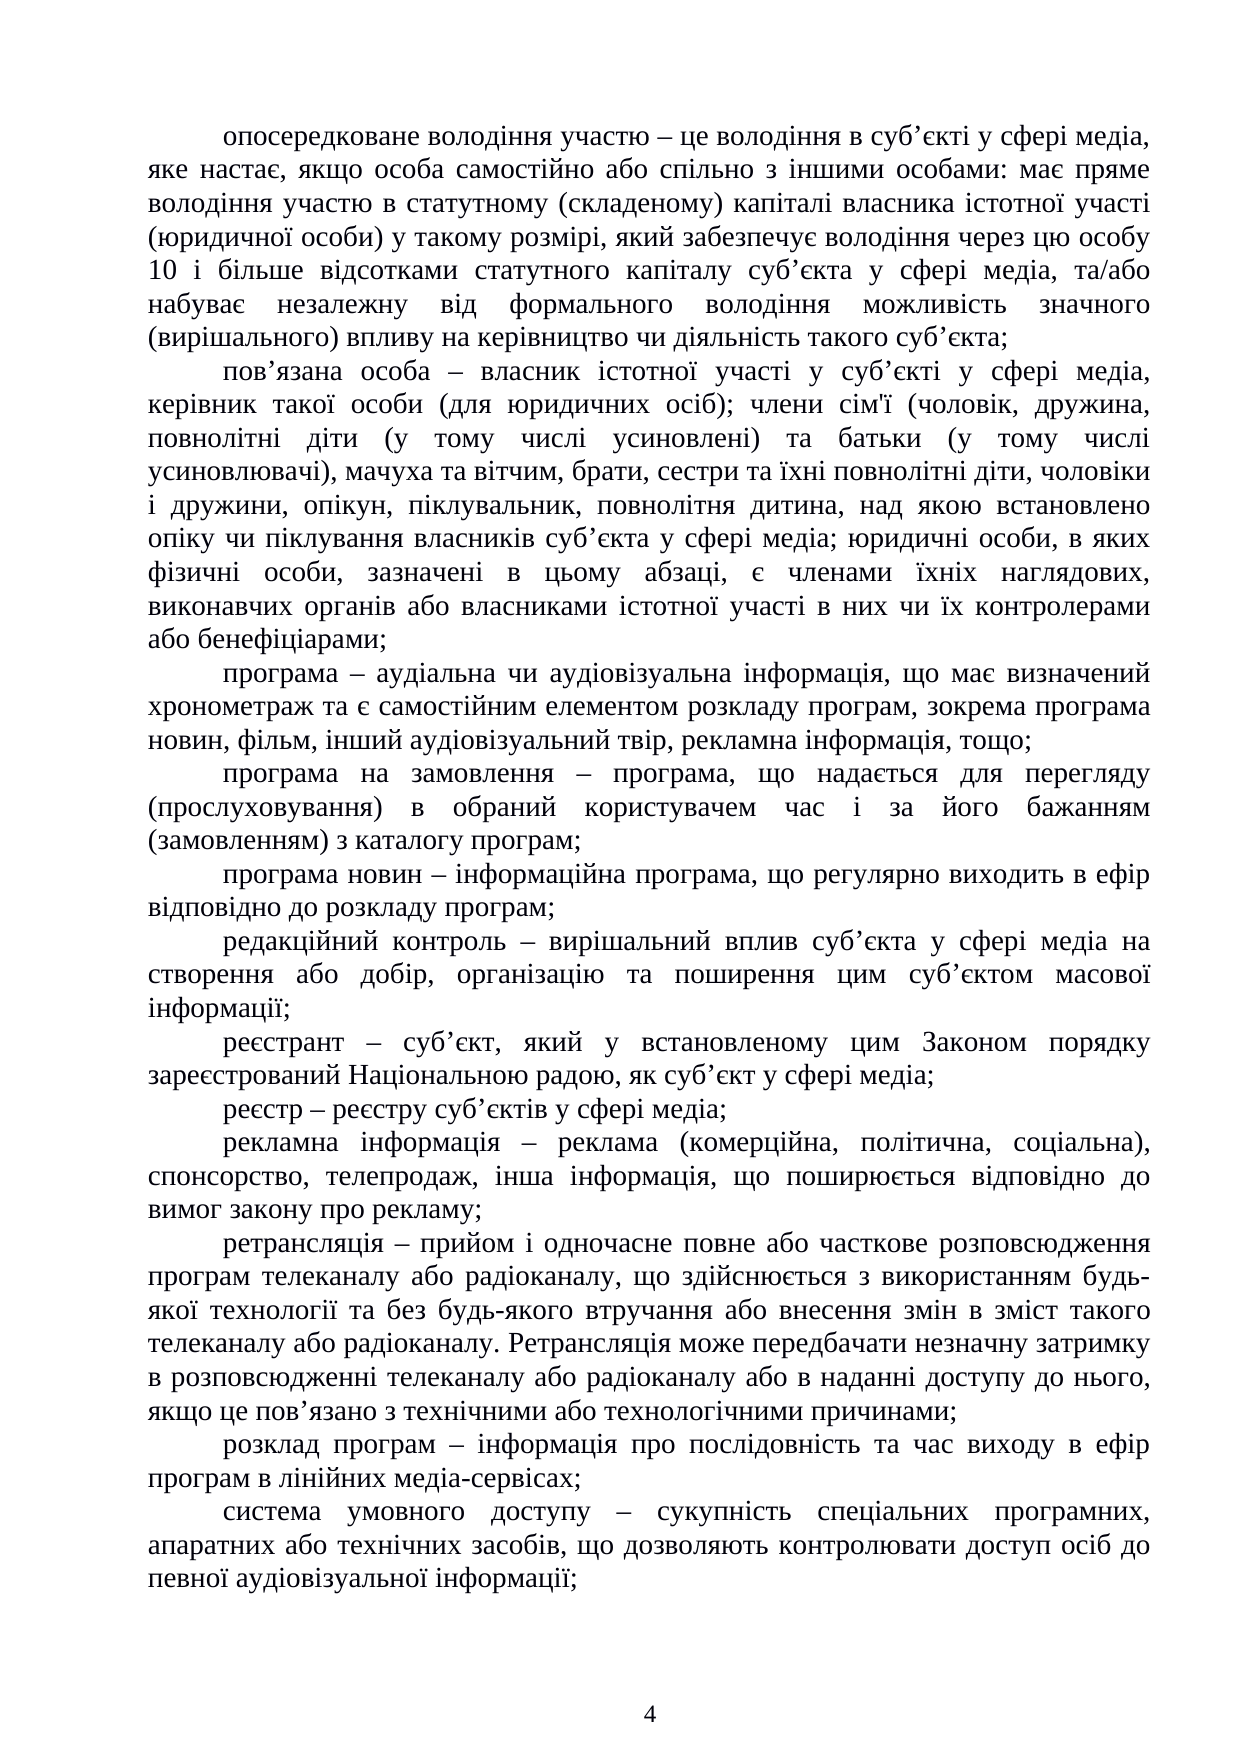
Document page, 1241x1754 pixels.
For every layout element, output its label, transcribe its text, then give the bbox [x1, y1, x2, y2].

text реєстрант – суб’єкт, який у встановленому цим Законом порядку зареєстрований Національною радою, як суб’єкт у сфері медіа; [148, 1024, 1152, 1091]
text програма – аудіальна чи аудіовізуальна інформація, що має визначений хронометраж та є самостійним елементом розкладу програм, зокрема програма новин, фільм, інший аудіовізуальний твір, рекламна інформація, тощо; [148, 655, 1152, 755]
text рекламна інформація – реклама (комерційна, політична, соціальна), спонсорство, телепродаж, інша інформація, що поширюється відповідно до вимог закону про рекламу; [148, 1124, 1152, 1225]
text розклад програм – інформація про послідовність та час виходу в ефір програм в лінійних медіа-сервісах; [148, 1426, 1152, 1493]
text пов’язана особа – власник істотної участі у суб’єкті у сфері медіа, керівник такої особи (для юридичних осіб); члени сім'ї (чоловік, дружина, повнолітні діти (у тому числі усиновлені) та батьки (у тому числі усиновлювачі), мачуха та вітчим, брати, сестри та їхні повнолітні діти, чоловіки і дружини, опікун, піклувальник, повнолітня дитина, над якою встановлено опіку чи піклування власників суб’єкта у сфері медіа; юридичні особи, в яких фізичні особи, зазначені в цьому абзаці, є членами їхніх наглядових, виконавчих органів або власниками істотної участі в них чи їх контролерами або бенефіціарами; [148, 353, 1152, 655]
text редакційний контроль – вирішальний вплив суб’єкта у сфері медіа на створення або добір, організацію та поширення цим суб’єктом масової інформації; [148, 923, 1152, 1024]
text опосередковане володіння участю – це володіння в суб’єкті у сфері медіа, яке настає, якщо особа самостійно або спільно з іншими особами: має пряме володіння участю в статутному (складеному) капіталі власника істотної участі (юридичної особи) у такому розмірі, який забезпечує володіння через цю особу 10 і більше відсотками статутного капіталу суб’єкта у сфері медіа, та/або набуває незалежну від формального володіння можливість значного (вирішального) впливу на керівництво чи діяльність такого суб’єкта; [148, 118, 1152, 353]
text програма на замовлення – програма, що надається для перегляду (прослуховування) в обраний користувачем час і за його бажанням (замовленням) з каталогу програм; [148, 755, 1152, 856]
text програма новин – інформаційна програма, що регулярно виходить в ефір відповідно до розкладу програм; [148, 856, 1152, 923]
text реєстр – реєстру суб’єктів у сфері медіа; [148, 1091, 1152, 1124]
text система умовного доступу – сукупність спеціальних програмних, апаратних або технічних засобів, що дозволяють контролювати доступ осіб до певної аудіовізуальної інформації; [148, 1493, 1152, 1594]
text ретрансляція – прийом і одночасне повне або часткове розповсюдження програм телеканалу або радіоканалу, що здійснюється з використанням будь-якої технології та без будь-якого втручання або внесення змін в зміст такого телеканалу або радіоканалу. Ретрансляція може передбачати незначну затримку в розповсюдженні телеканалу або радіоканалу або в наданні доступу до нього, якщо це пов’язано з технічними або технологічними причинами; [148, 1225, 1152, 1426]
